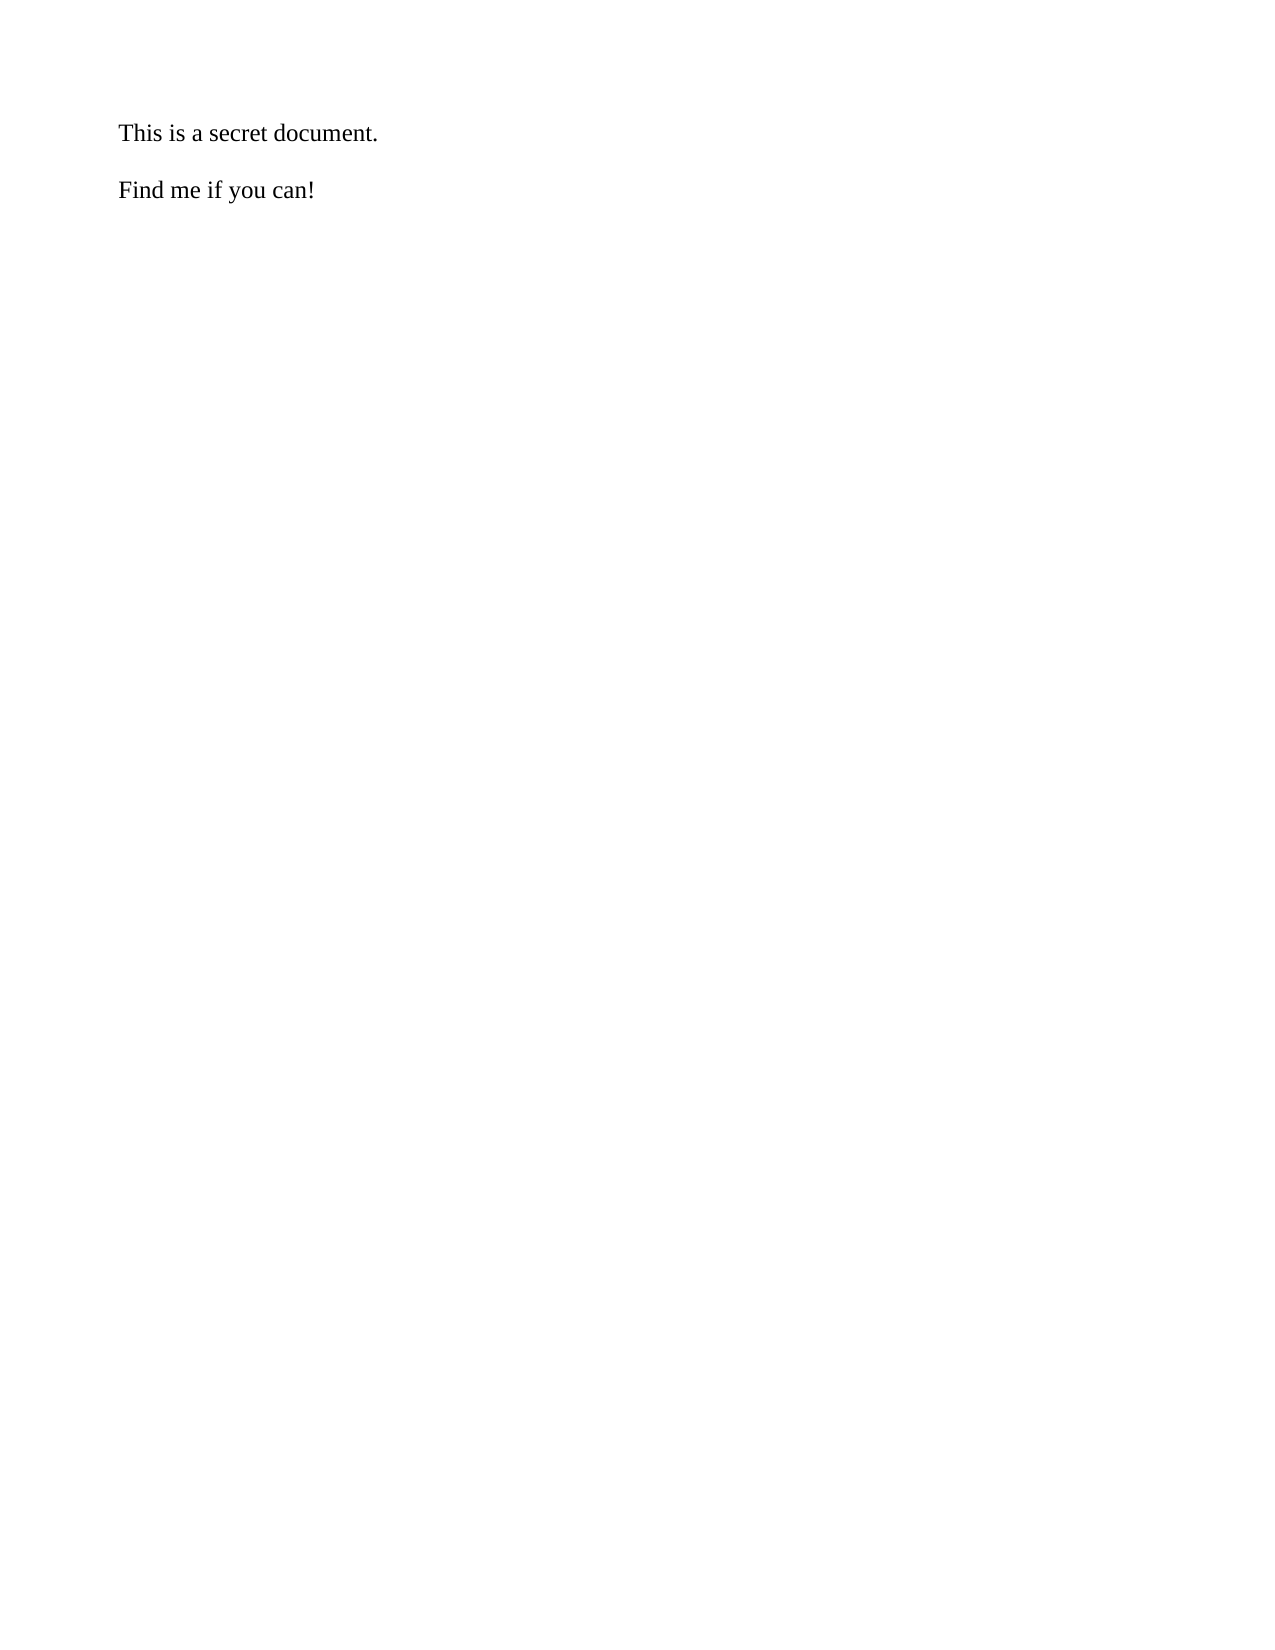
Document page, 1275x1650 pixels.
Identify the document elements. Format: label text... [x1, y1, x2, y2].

text Find me if you can! [118, 176, 1157, 204]
text This is a secret document. [118, 118, 1157, 147]
